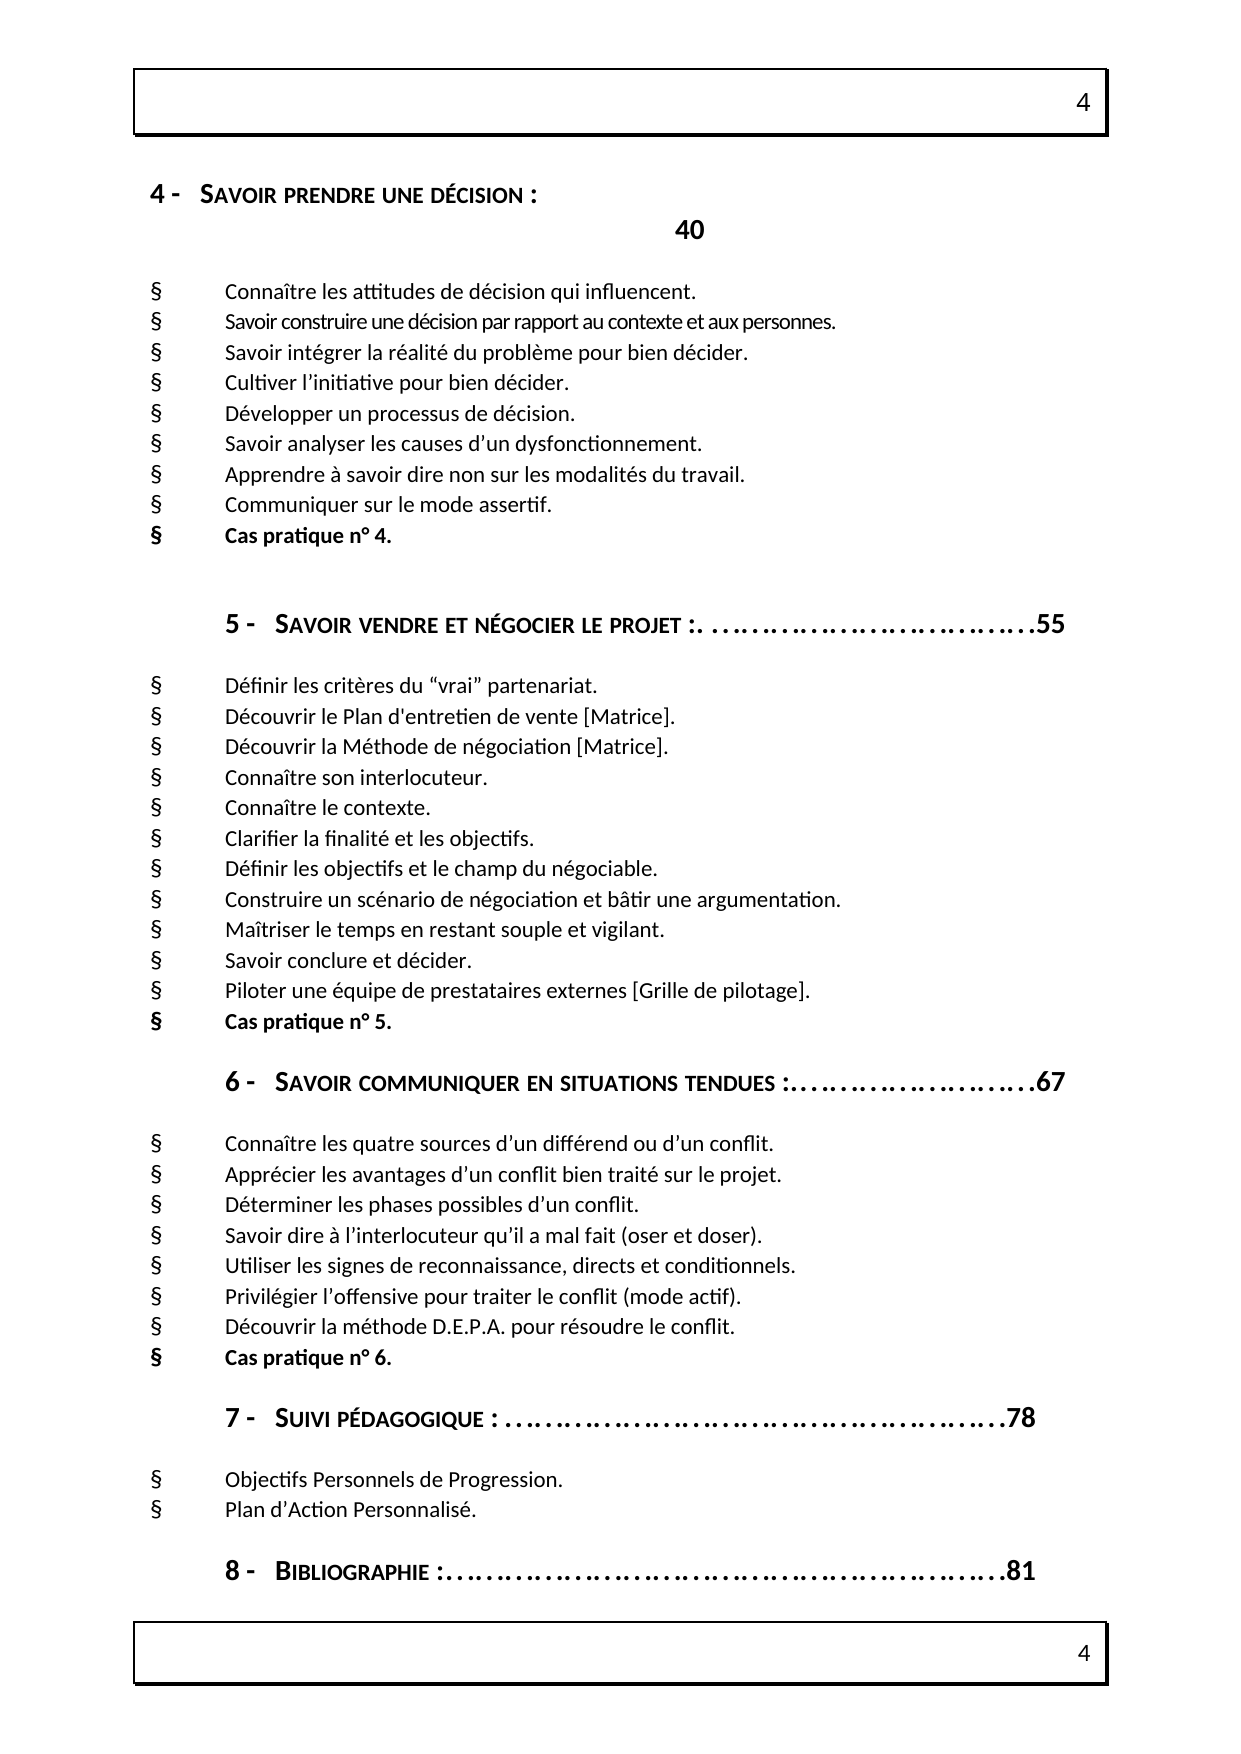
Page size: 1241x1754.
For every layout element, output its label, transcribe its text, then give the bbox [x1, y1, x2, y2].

list Connaître le contexte. [150, 791, 1090, 822]
list Définir les objectifs et le champ du négociable. [150, 852, 1090, 883]
list Plan d’Action Personnalisé. [150, 1493, 1090, 1524]
list Savoir dire à l’interlocuteur qu’il a mal fait (oser et doser). [150, 1219, 1090, 1249]
list Savoir intégrer la réalité du problème pour bien décider. [150, 336, 1090, 366]
list Cas pratique n° 5. [150, 1005, 1090, 1036]
text 4 - Savoir prendre une décision : 40 [150, 148, 1090, 247]
list Cultiver l’initiative pour bien décider. [150, 366, 1090, 397]
text 5 - Savoir vendre et négocier le projet : 55 [225, 606, 1090, 641]
list Découvrir la méthode D.E.P.A. pour résoudre le conflit. [150, 1310, 1090, 1341]
list Maîtriser le temps en restant souple et vigilant. [150, 913, 1090, 944]
list Savoir construire une décision par rapport au contexte et aux personnes. [150, 305, 1090, 336]
list Utiliser les signes de reconnaissance, directs et conditionnels. [150, 1249, 1090, 1280]
list Développer un processus de décision. [150, 397, 1090, 427]
list Connaître les attitudes de décision qui influencent. [150, 275, 1090, 305]
text 6 - Savoir communiquer en situations tendues : 67 [225, 1063, 1090, 1099]
list Découvrir la Méthode de négociation [Matrice]. [150, 730, 1090, 761]
list Construire un scénario de négociation et bâtir une argumentation. [150, 883, 1090, 913]
list Savoir analyser les causes d’un dysfonctionnement. [150, 427, 1090, 458]
list Apprendre à savoir dire non sur les modalités du travail. [150, 458, 1090, 488]
text 8 - Bibliographie : 81 [225, 1552, 1090, 1588]
list Communiquer sur le mode assertif. [150, 488, 1090, 519]
list Définir les critères du “vrai” partenariat. [150, 669, 1090, 700]
list Cas pratique n° 6. [150, 1341, 1090, 1371]
text 7 - Suivi pédagogique : 78 [225, 1399, 1090, 1435]
list Connaître les quatre sources d’un différend ou d’un conflit. [150, 1127, 1090, 1158]
list Privilégier l’offensive pour traiter le conflit (mode actif). [150, 1280, 1090, 1310]
list Apprécier les avantages d’un conflit bien traité sur le projet. [150, 1158, 1090, 1188]
list Clarifier la finalité et les objectifs. [150, 822, 1090, 852]
list Objectifs Personnels de Progression. [150, 1463, 1090, 1493]
list Découvrir le Plan d'entretien de vente [Matrice]. [150, 700, 1090, 730]
list Savoir conclure et décider. [150, 944, 1090, 974]
list Déterminer les phases possibles d’un conflit. [150, 1188, 1090, 1219]
list Cas pratique n° 4. [150, 519, 1090, 549]
list Connaître son interlocuteur. [150, 761, 1090, 791]
list Piloter une équipe de prestataires externes [Grille de pilotage]. [150, 974, 1090, 1005]
